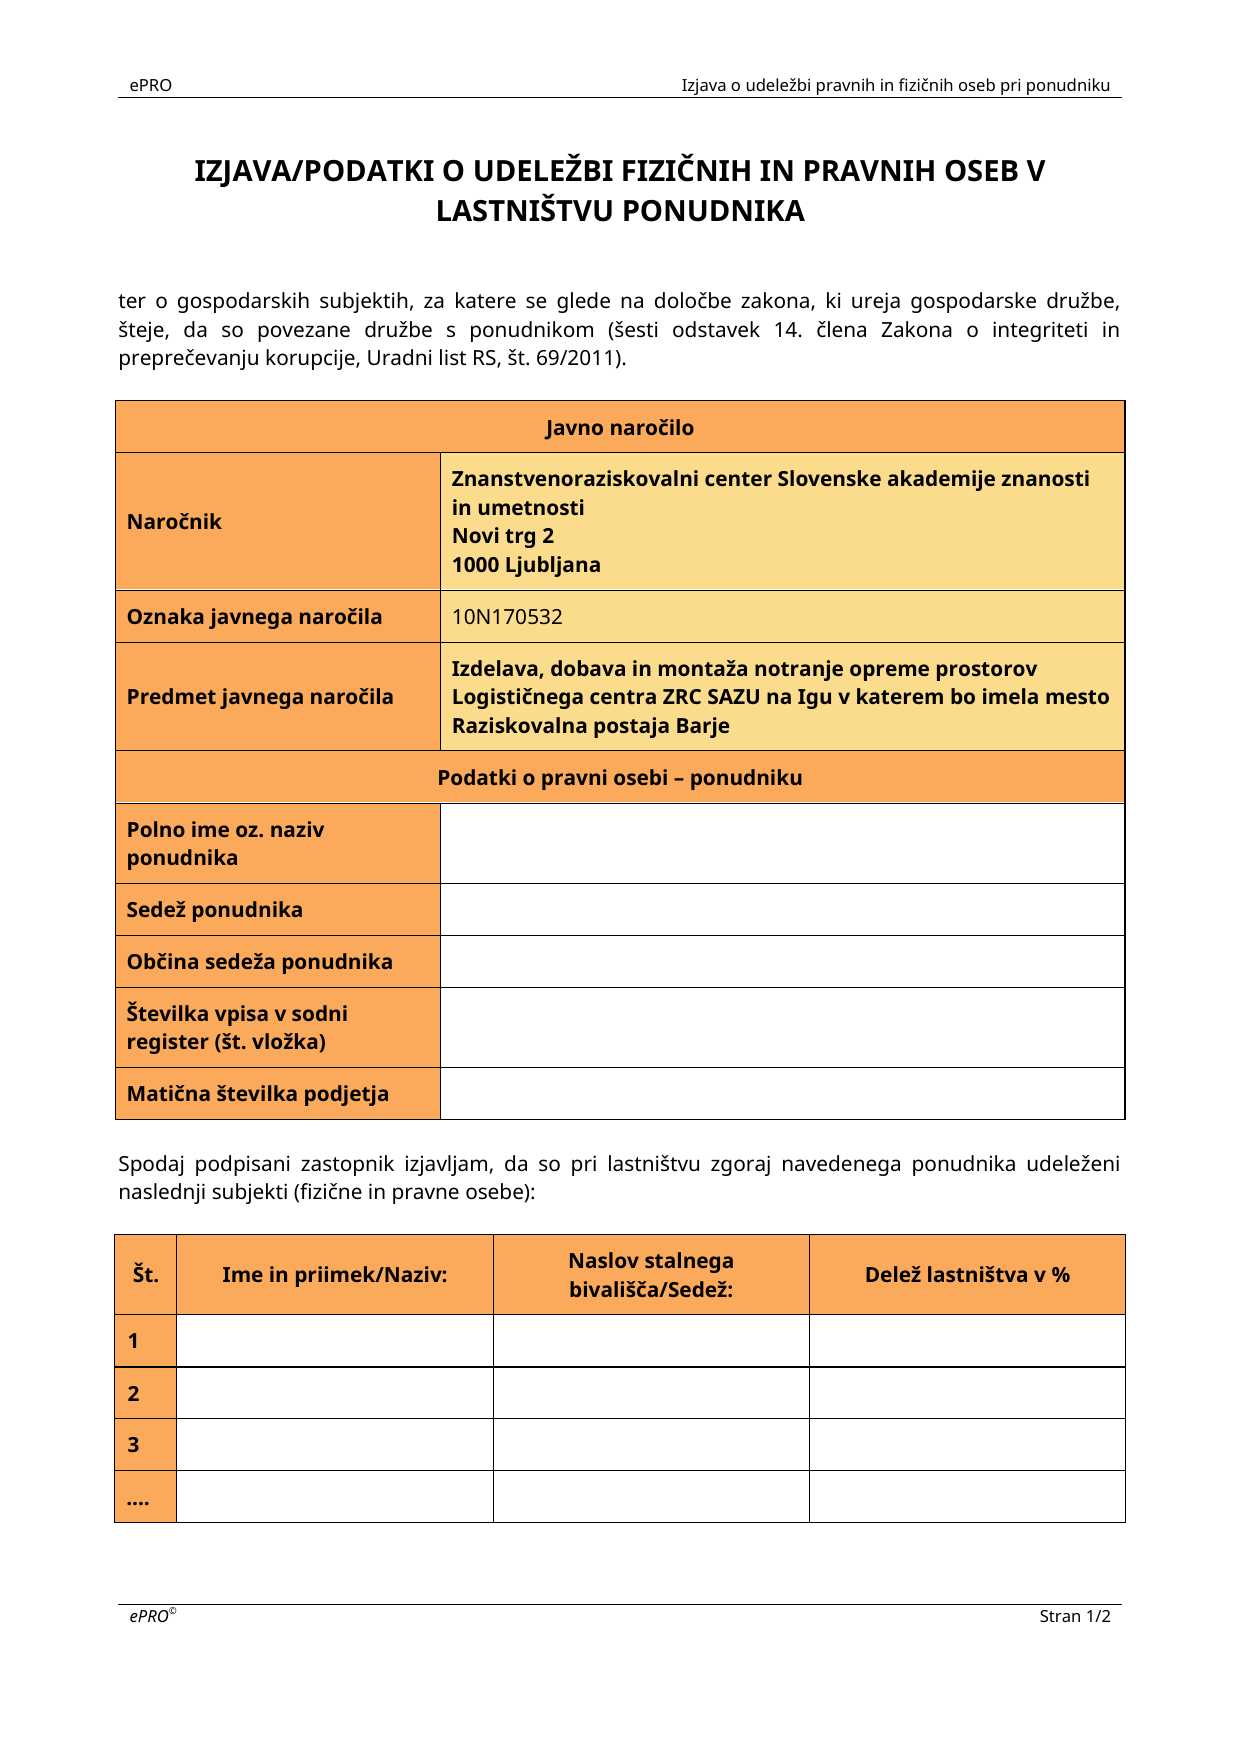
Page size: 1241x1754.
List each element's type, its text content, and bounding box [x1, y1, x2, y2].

table_cell [810, 1315, 1125, 1366]
table_cell Polno ime oz. naziv ponudnika [116, 804, 440, 883]
table_cell Občina sedeža ponudnika [116, 936, 440, 987]
table_cell [441, 804, 1124, 883]
table_cell [441, 936, 1124, 987]
table_cell [441, 988, 1124, 1067]
table_cell Podatki o pravni osebi – ponudniku [116, 751, 1124, 802]
table_cell [810, 1368, 1125, 1418]
table_cell [441, 884, 1124, 935]
table_cell [115, 1315, 176, 1366]
table_header Javno naročilo [116, 401, 1124, 452]
table_cell [177, 1419, 493, 1470]
table_cell [494, 1368, 809, 1418]
table_cell Sedež ponudnika [116, 884, 440, 935]
table_cell [810, 1419, 1125, 1470]
table_cell Številka vpisa v sodni register (št. vložka) [116, 988, 440, 1067]
table_cell [177, 1471, 493, 1522]
table_cell Oznaka javnega naročila [116, 591, 440, 642]
table_cell Izdelava, dobava in montaža notranje opreme prostorov Logističnega centra ZRC SAZU na Igu v katerem bo imela mesto Raziskovalna postaja Barje [441, 643, 1124, 750]
table_cell [115, 1419, 176, 1470]
table_header Delež lastništva v % [810, 1235, 1125, 1314]
table_cell 10N170532 [441, 591, 1124, 642]
table_cell [494, 1315, 809, 1366]
table_cell [810, 1471, 1125, 1522]
text IZJAVA/PODATKI O UDELEŽBI FIZIČNIH IN PRAVNIH OSEB V LASTNIŠTVU PONUDNIKA [118, 150, 1122, 230]
table_cell Matična številka podjetja [116, 1068, 440, 1119]
text ter o gospodarskih subjektih, za katere se glede na določbe zakona, ki ureja gospodarske družbe, šteje, da so povezane družbe s ponudnikom (šesti odstavek 14. člena Zakona o integriteti in preprečevanju korupcije, Uradni list RS, št. 69/2011). [118, 287, 1122, 372]
table_cell [177, 1315, 493, 1366]
table_header Št. [115, 1235, 176, 1314]
table_cell [115, 1368, 176, 1418]
table_cell Naročnik [116, 453, 440, 589]
table_cell Predmet javnega naročila [116, 643, 440, 750]
text Spodaj podpisani zastopnik izjavljam, da so pri lastništvu zgoraj navedenega ponudnika udeleženi naslednji subjekti (fizične in pravne osebe): [118, 1149, 1122, 1206]
table_cell [441, 1068, 1124, 1119]
table_cell [494, 1471, 809, 1522]
table_cell Znanstvenoraziskovalni center Slovenske akademije znanosti in umetnosti Novi trg 2 1000 Ljubljana [441, 453, 1124, 589]
table_header Naslov stalnega bivališča/Sedež: [494, 1235, 809, 1314]
table_cell [177, 1368, 493, 1418]
table_cell .... [115, 1471, 176, 1522]
table_header Ime in priimek/Naziv: [177, 1235, 493, 1314]
table_cell [494, 1419, 809, 1470]
